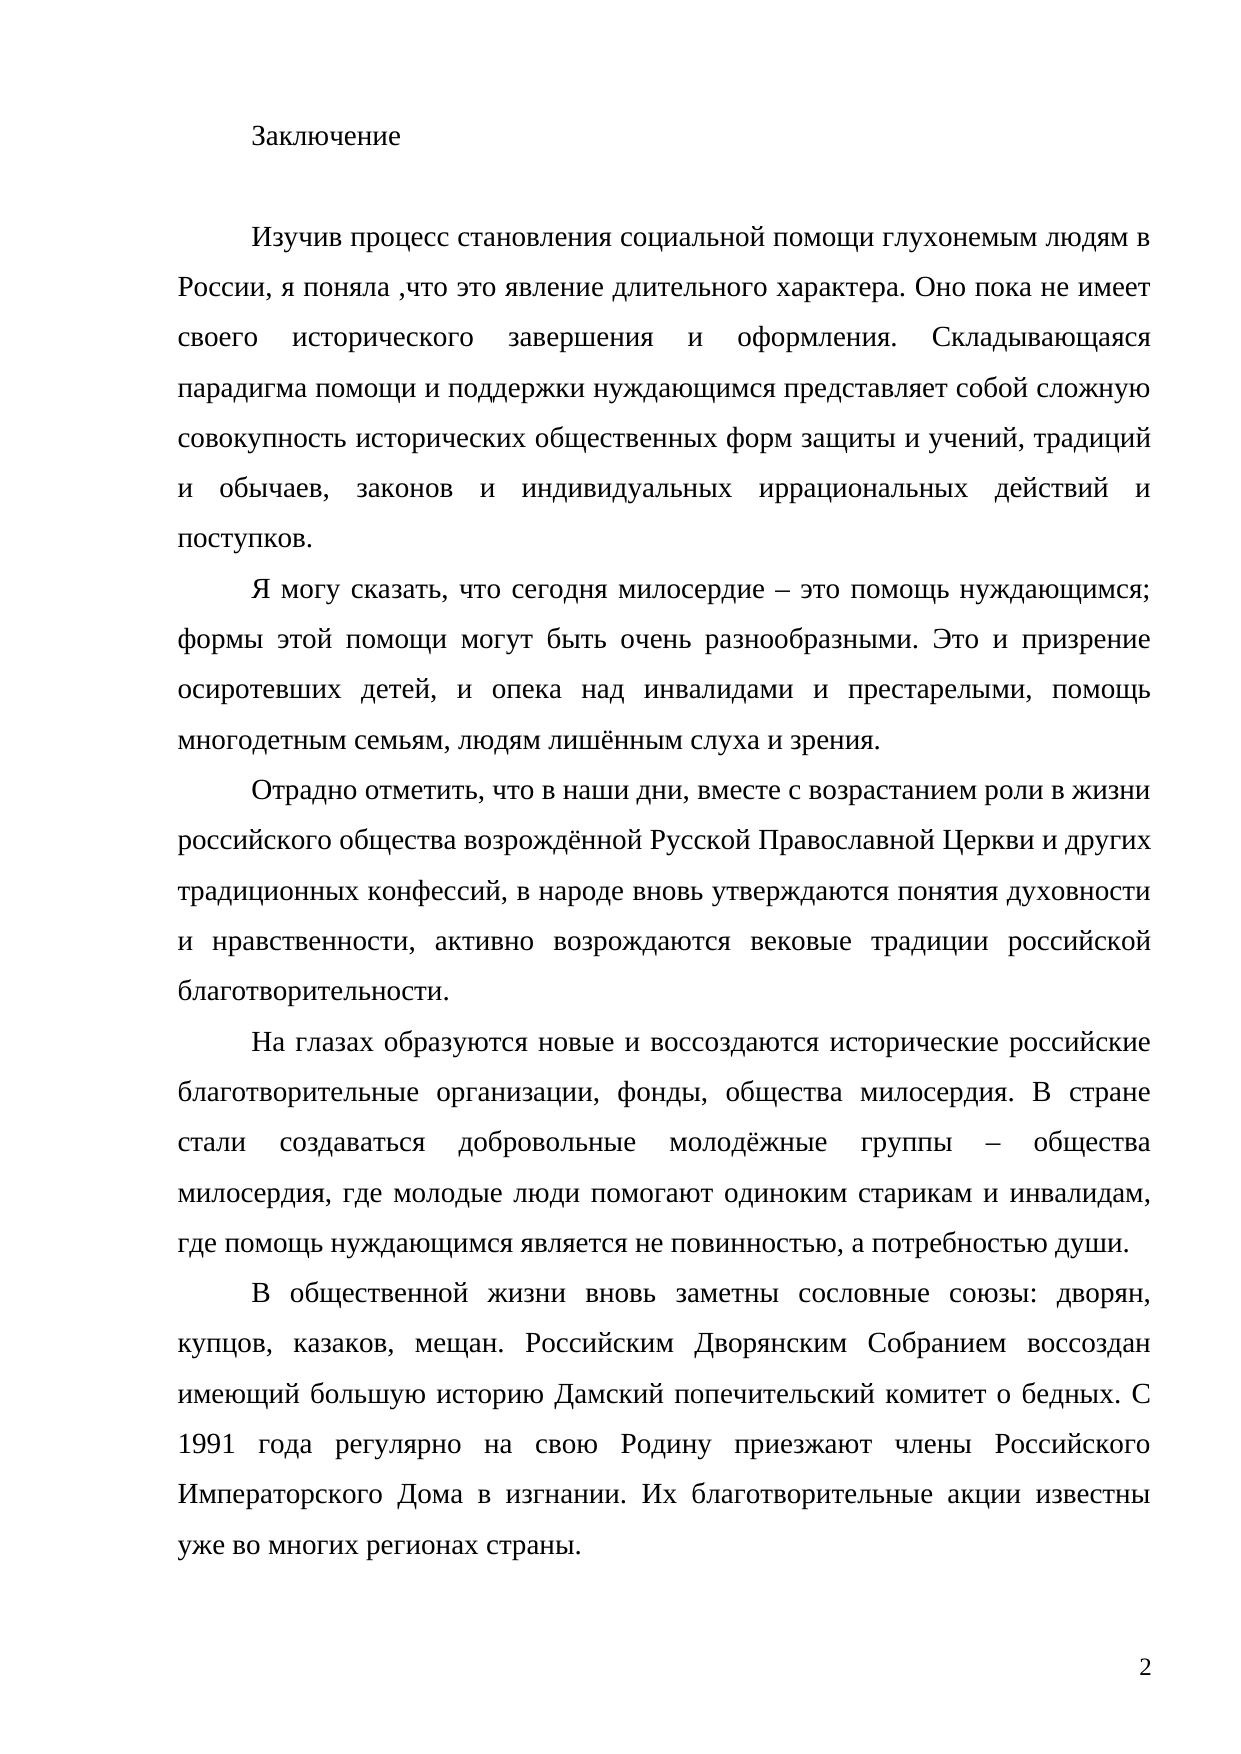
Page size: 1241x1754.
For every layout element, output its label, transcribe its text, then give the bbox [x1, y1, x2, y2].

text Я могу сказать, что сегодня милосердие – это помощь нуждающимся; формы этой помощи могут быть очень разнообразными. Это и призрение осиротевших детей, и опека над инвалидами и престарелыми, помощь многодетным семьям, людям лишённым слуха и зрения. [177, 571, 1152, 755]
text Отрадно отметить, что в наши дни, вместе с возрастанием роли в жизни российского общества возрождённой Русской Православной Церкви и других традиционных конфессий, в народе вновь утверждаются понятия духовности и нравственности, активно возрождаются вековые традиции российской благотворительности. [177, 772, 1152, 1007]
text На глазах образуются новые и воссоздаются исторические российские благотворительные организации, фонды, общества милосердия. В стране стали создаваться добровольные молодёжные группы – общества милосердия, где молодые люди помогают одиноким старикам и инвалидам, где помощь нуждающимся является не повинностью, а потребностью души. [177, 1024, 1152, 1258]
text Изучив процесс становления социальной помощи глухонемым людям в России, я поняла ,что это явление длительного характера. Оно пока не имеет своего исторического завершения и оформления. Складывающаяся парадигма помощи и поддержки нуждающимся представляет собой сложную совокупность исторических общественных форм защиты и учений, традиций и обычаев, законов и индивидуальных иррациональных действий и поступков. [177, 219, 1152, 554]
text Заключение [177, 118, 1152, 152]
text В общественной жизни вновь заметны сословные союзы: дворян, купцов, казаков, мещан. Российским Дворянским Собранием воссоздан имеющий большую историю Дамский попечительский комитет о бедных. С 1991 года регулярно на свою Родину приезжают члены Российского Императорского Дома в изгнании. Их благотворительные акции известны уже во многих регионах страны. [177, 1275, 1152, 1560]
